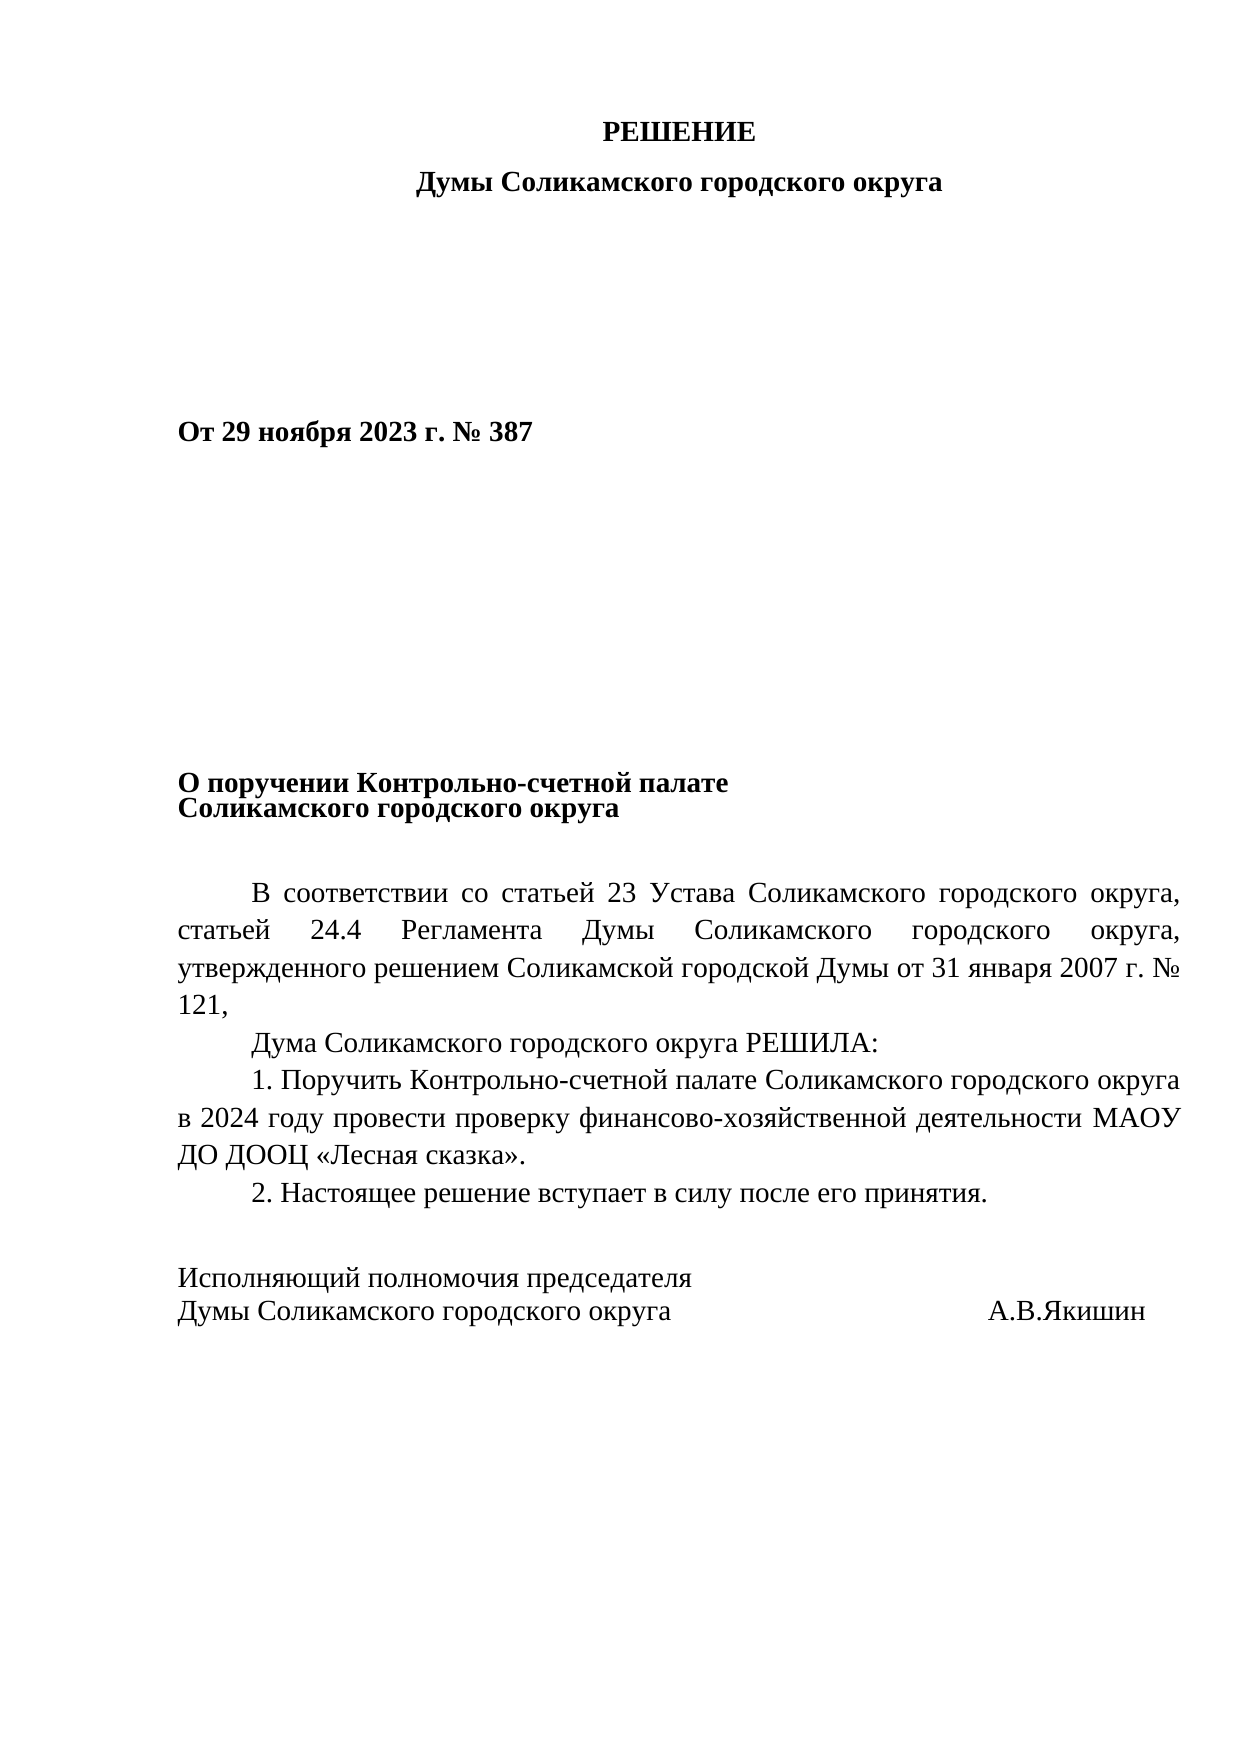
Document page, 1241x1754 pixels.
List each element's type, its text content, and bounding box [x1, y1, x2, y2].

title О поручении Контрольно-счетной палате [177, 772, 1181, 797]
text Исполняющий полномочия председателя [177, 1260, 1181, 1293]
text 1. Поручить Контрольно-счетной палате Соликамского городского округа в 2024 году провести проверку финансово-хозяйственной деятельности МАОУ ДО ДООЦ «Лесная сказка». [177, 1060, 1181, 1172]
text РЕШЕНИЕ [177, 118, 1181, 147]
text 2. Настоящее решение вступает в силу после его принятия. [177, 1172, 1181, 1210]
text Дума Соликамского городского округа РЕШИЛА: [177, 1022, 1181, 1060]
text Думы Соликамского городского округа [177, 168, 1181, 197]
text Думы Соликамского городского округа А.В.Якишин [177, 1293, 1181, 1327]
text В соответствии со статьей 23 Устава Соликамского городского округа, статьей 24.4 Регламента Думы Соликамского городского округа, утвержденного решением Соликамской городской Думы от 31 января . № 121, [177, 872, 1181, 1022]
title Соликамского городского округа [177, 797, 1181, 822]
text От 29 ноября . № 387 [177, 418, 1181, 447]
